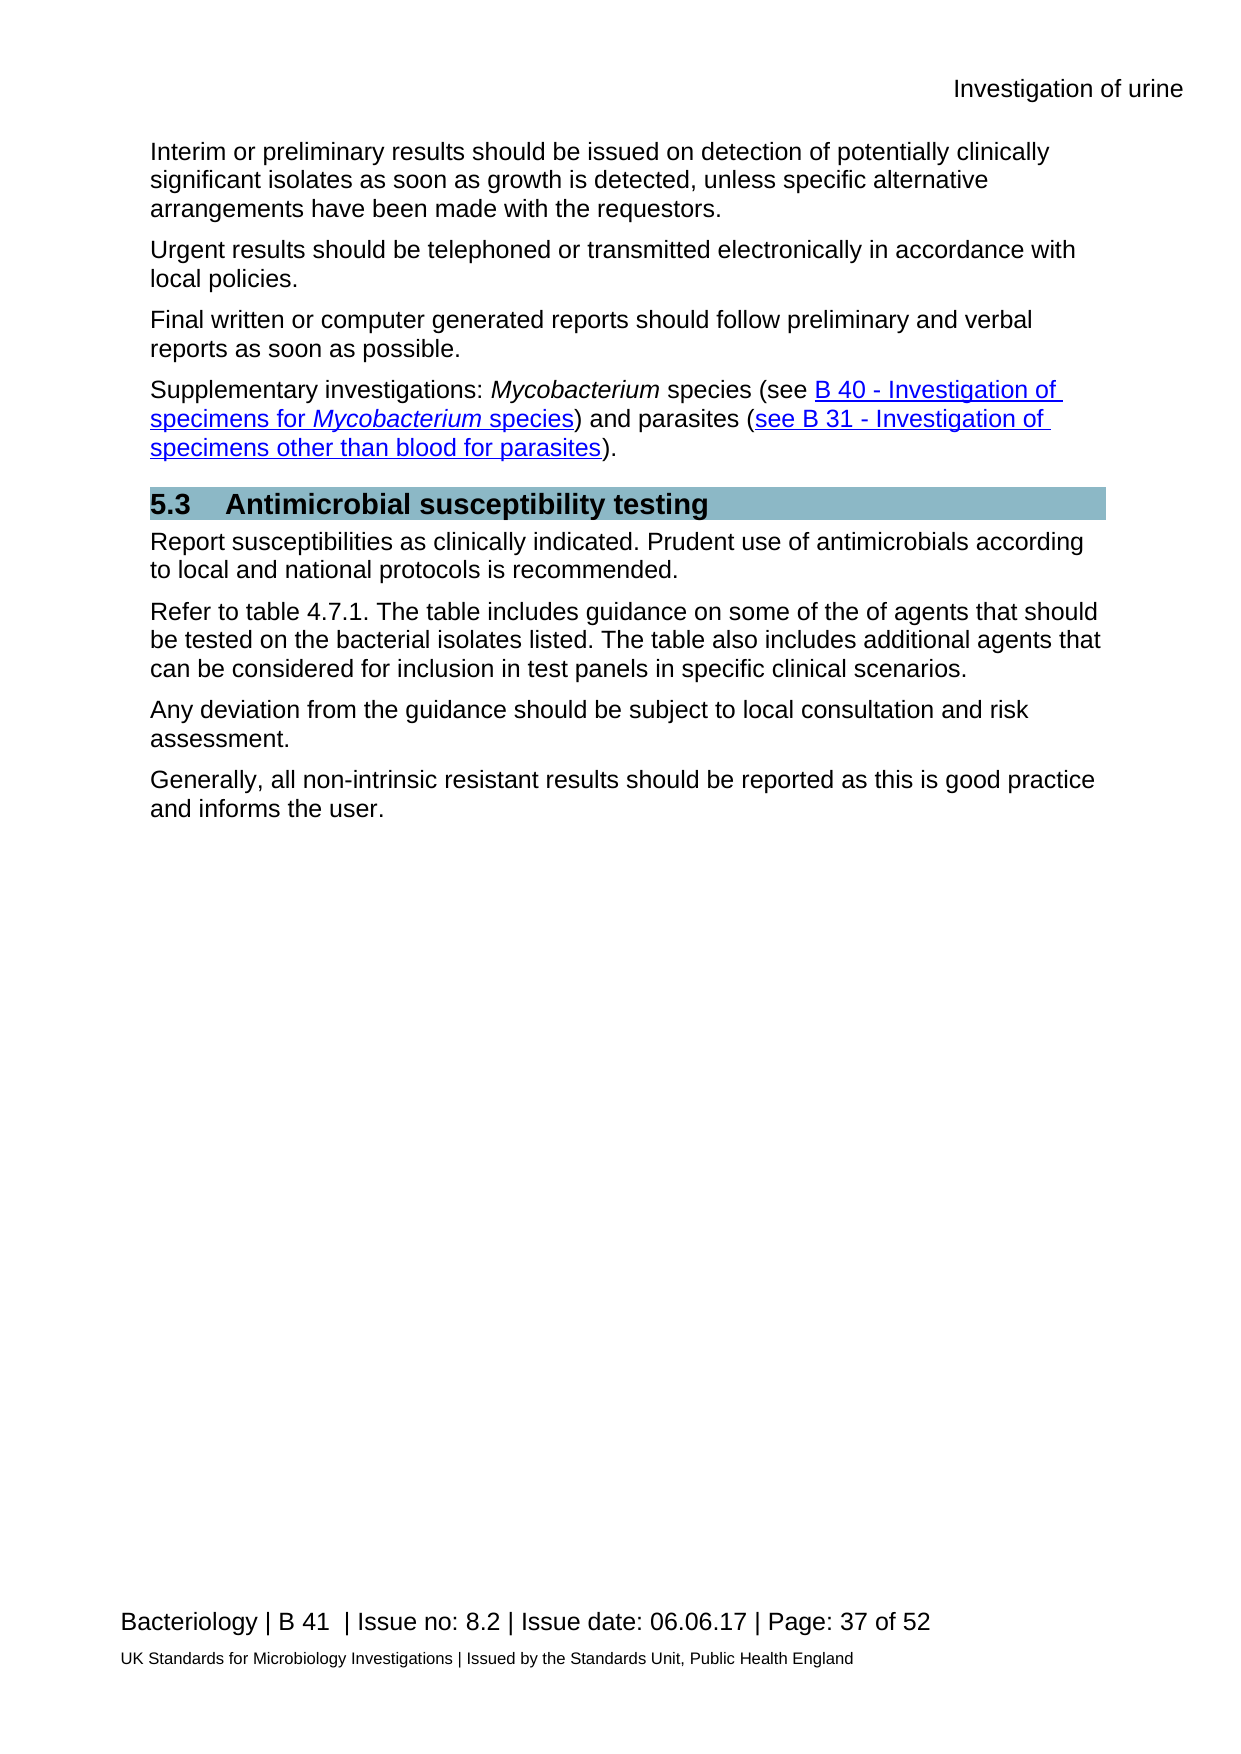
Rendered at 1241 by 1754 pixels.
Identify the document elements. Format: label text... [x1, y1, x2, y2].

text Supplementary investigations: Mycobacterium species (see B 40 - Investigation of specimens for Mycobacterium species) and parasites (see B 31 - Investigation of specimens other than blood for parasites). [150, 375, 1106, 462]
text Urgent results should be telephoned or transmitted electronically in accordance with local policies. [150, 235, 1106, 293]
text Refer to table 4.7.1. The table includes guidance on some of the of agents that should be tested on the bacterial isolates listed. The table also includes additional agents that can be considered for inclusion in test panels in specific clinical scenarios. [150, 596, 1106, 683]
text Interim or preliminary results should be issued on detection of potentially clinically significant isolates as soon as growth is detected, unless specific alternative arrangements have been made with the requestors. [150, 137, 1106, 223]
text Generally, all non-intrinsic resistant results should be reported as this is good practice and informs the user. [150, 765, 1106, 823]
text Report susceptibilities as clinically indicated. Prudent use of antimicrobials according to local and national protocols is recommended. [150, 526, 1106, 584]
subtitle 5.3 Antimicrobial susceptibility testing [150, 487, 1106, 520]
text Final written or computer generated reports should follow preliminary and verbal reports as soon as possible. [150, 305, 1106, 363]
text Any deviation from the guidance should be subject to local consultation and risk assessment. [150, 695, 1106, 753]
